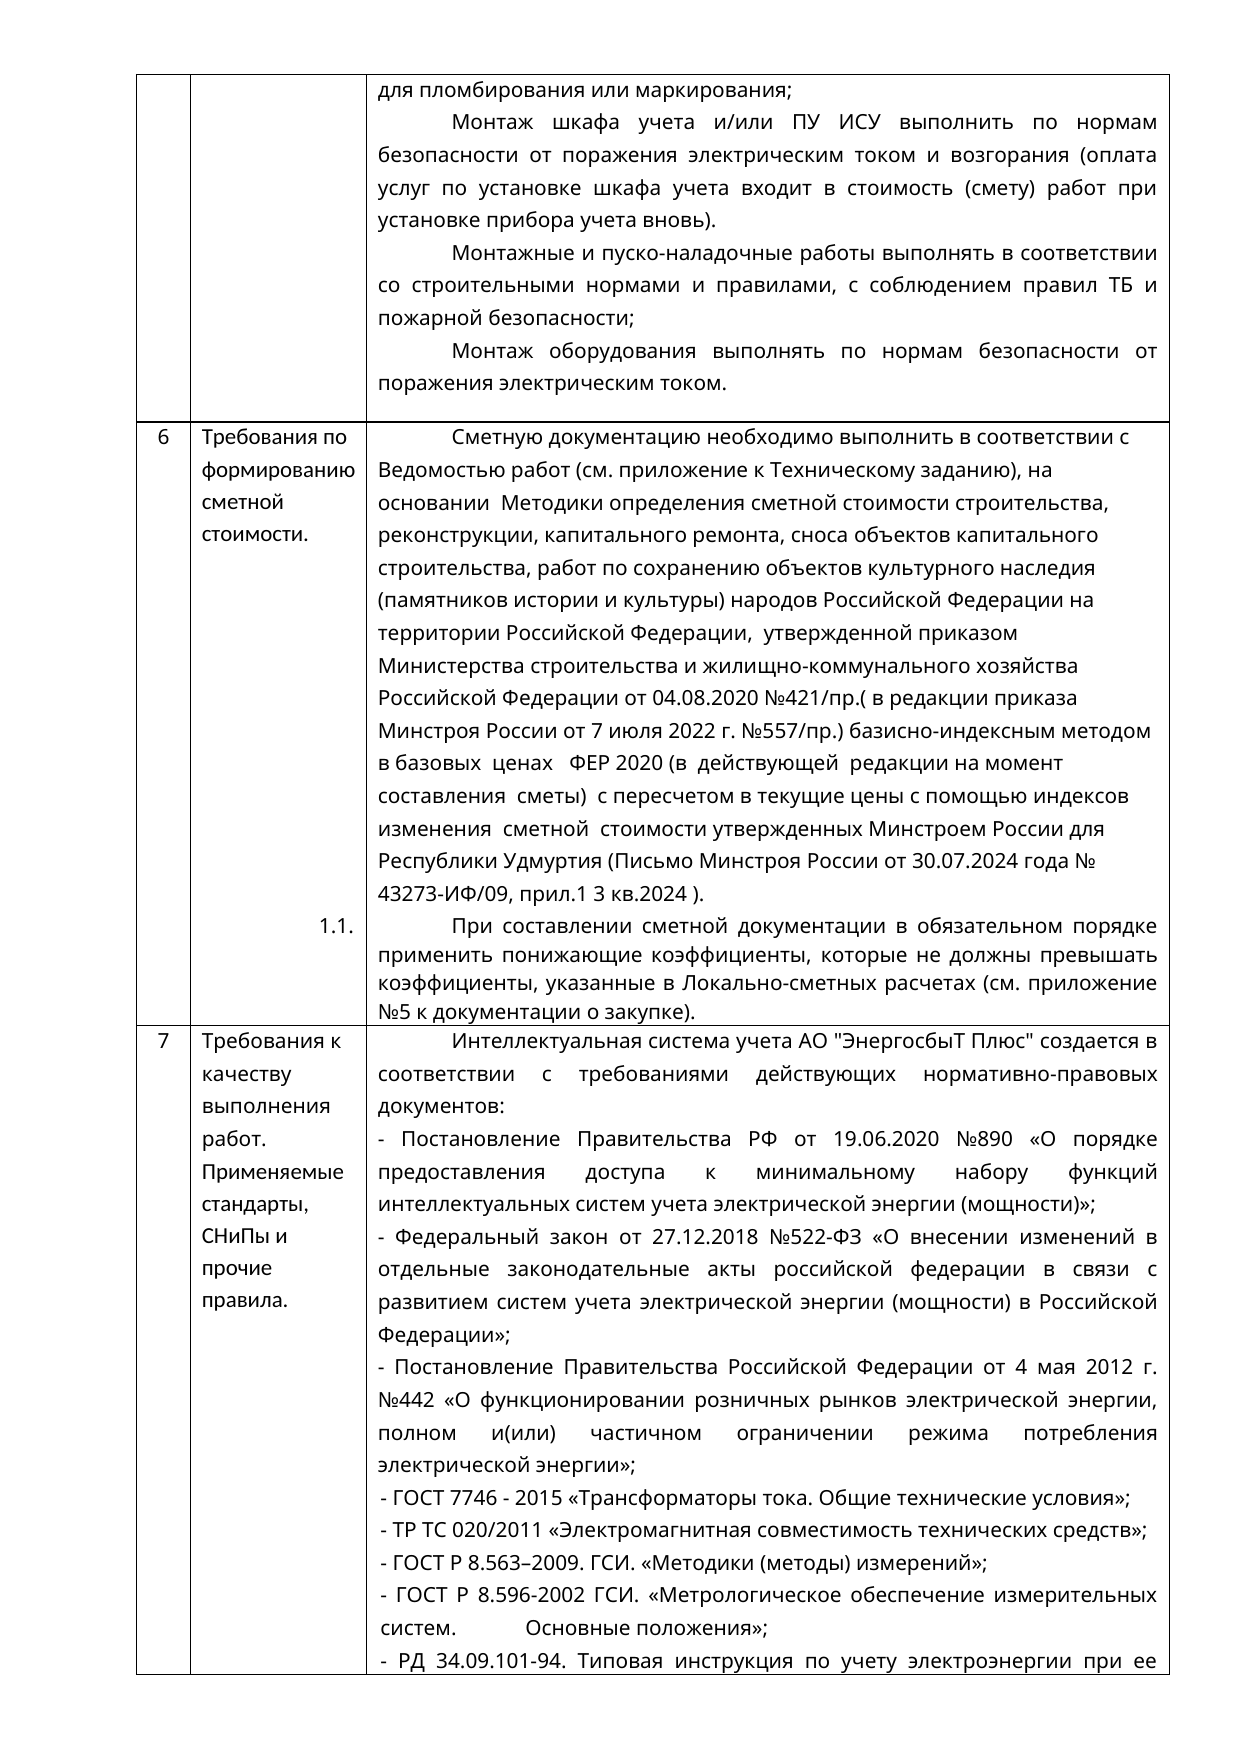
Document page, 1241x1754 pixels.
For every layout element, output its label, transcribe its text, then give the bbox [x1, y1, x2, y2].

table_cell 6 [137, 423, 190, 1025]
table_cell Требования по формированию сметной стоимости. [191, 423, 366, 1025]
table_cell 5 [137, 75, 190, 421]
table_cell Сметную документацию необходимо выполнить в соответствии с Ведомостью работ (см. приложение к Техническому заданию), на основании Методики определения сметной стоимости строительства, реконструкции, капитального ремонта, сноса объектов капитального строительства, работ по сохранению объектов культурного наследия (памятников истории и культуры) народов Российской Федерации на территории Российской Федерации, утвержденной приказом Министерства строительства и жилищно-коммунального хозяйства Российской Федерации от 04.08.2020 №421/пр.( в редакции приказа Минстроя России от 7 июля 2022 г. №557/пр.) базисно-индексным методом в базовых ценах ФЕР 2020 (в действующей редакции на момент составления сметы) с пересчетом в текущие цены с помощью индексов изменения сметной стоимости утвержденных Минстроем России для Республики Удмуртия (Письмо Минстроя России от 30.07.2024 года № 43273-ИФ/09, прил.1 3 кв.2024 ). При составлении сметной документации в обязательном порядке применить понижающие коэффициенты, которые не должны превышать коэффициенты, указанные в Локально-сметных расчетах (см. приложение №5 к документации о закупке). [367, 423, 1169, 1025]
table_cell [367, 1026, 1169, 1674]
table_cell 7 [137, 1026, 190, 1674]
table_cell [191, 75, 366, 421]
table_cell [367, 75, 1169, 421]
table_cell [191, 1026, 366, 1674]
